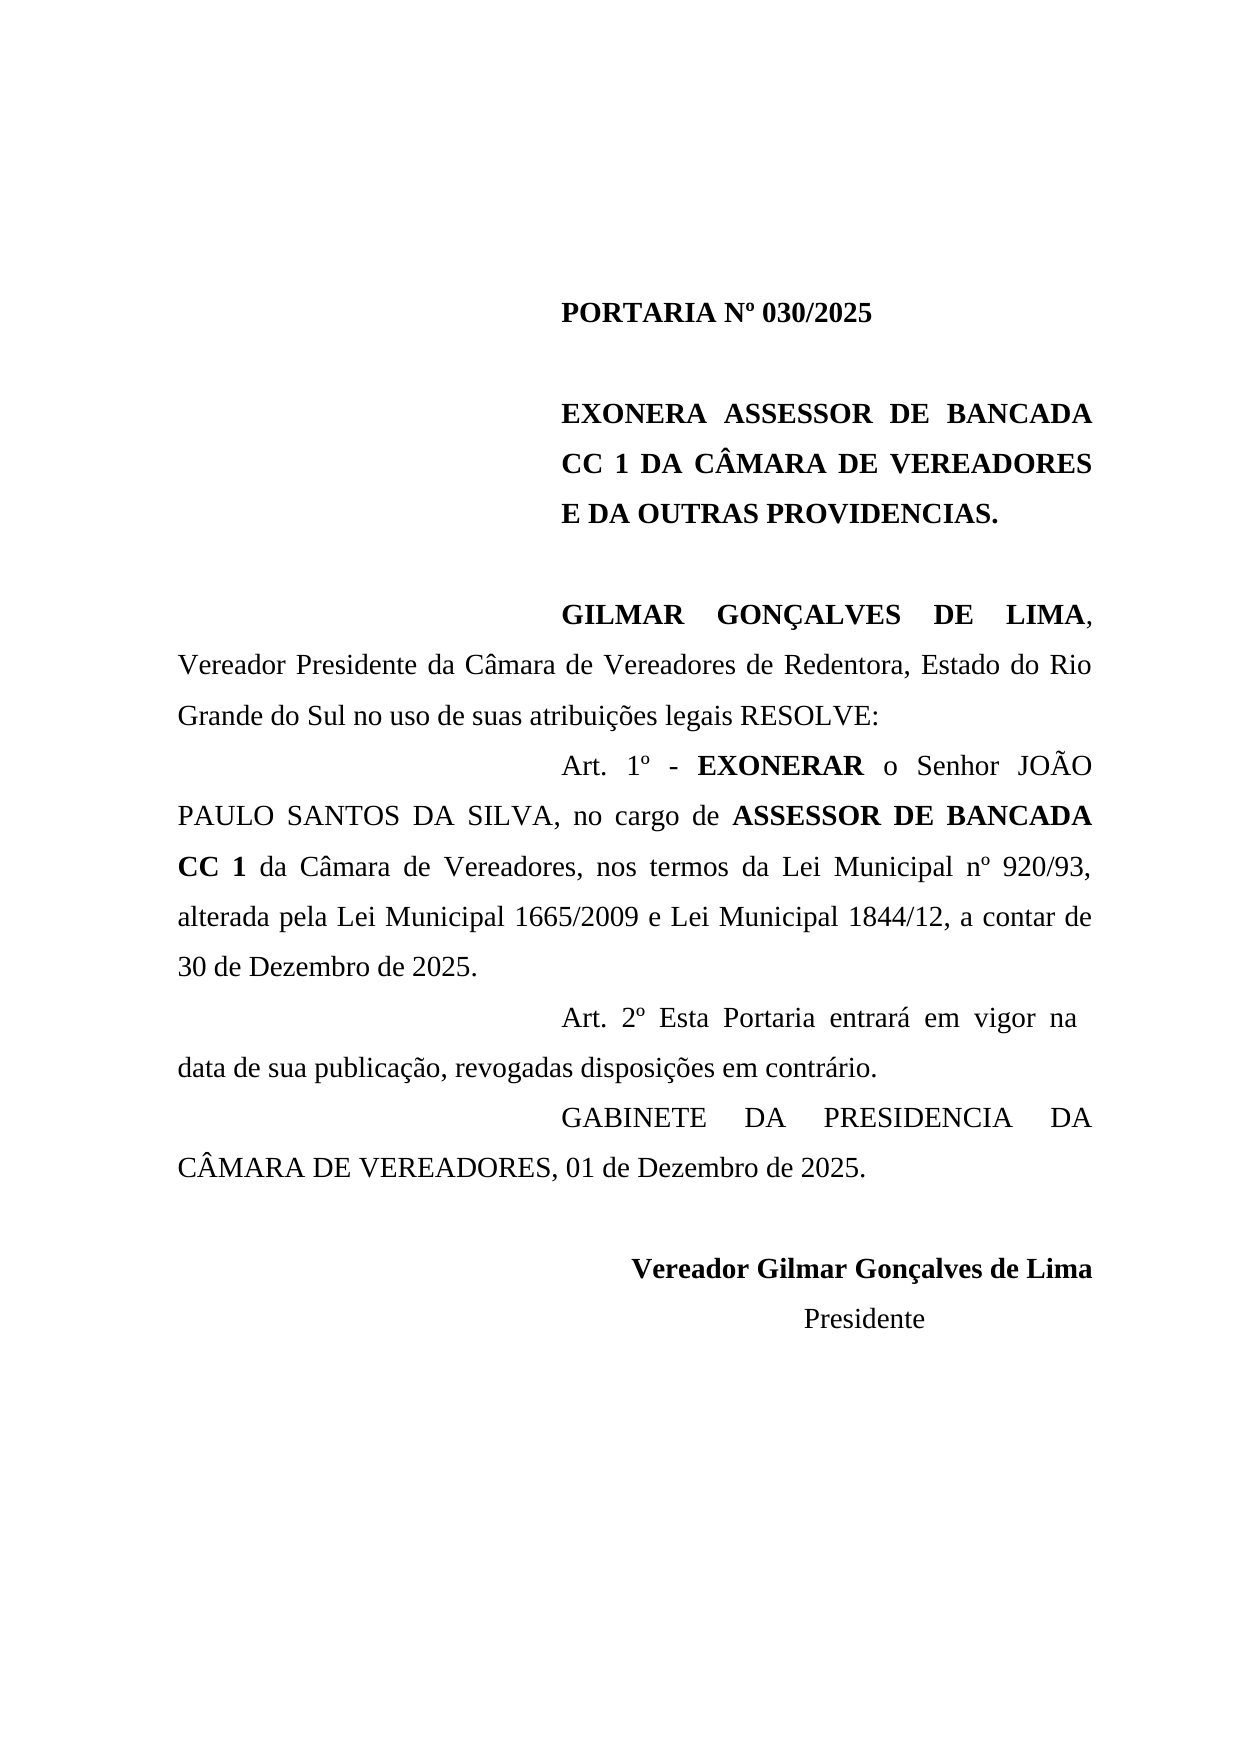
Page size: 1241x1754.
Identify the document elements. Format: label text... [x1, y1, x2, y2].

text Presidente [177, 1302, 1093, 1335]
text Vereador Gilmar Gonçalves de Lima [177, 1251, 1093, 1285]
text GILMAR GONÇALVES DE LIMA, Vereador Presidente da Câmara de Vereadores de Redentora, Estado do Rio Grande do Sul no uso de suas atribuições legais RESOLVE: [177, 597, 1093, 731]
text PORTARIA Nº 030/2025 [177, 295, 1093, 329]
text Art. 2º Esta Portaria entrará em vigor na data de sua publicação, revogadas disposições em contrário. [177, 1000, 1078, 1083]
text Art. 1º - EXONERAR o Senhor JOÃO PAULO SANTOS DA SILVA, no cargo de ASSESSOR DE BANCADA CC 1 da Câmara de Vereadores, nos termos da Lei Municipal nº 920/93, alterada pela Lei Municipal 1665/2009 e Lei Municipal 1844/12, a contar de 30 de Dezembro de 2025. [177, 748, 1093, 983]
text EXONERA ASSESSOR DE BANCADA CC 1 DA CÂMARA DE VEREADORES E DA OUTRAS PROVIDENCIAS. [561, 396, 1093, 530]
text GABINETE DA PRESIDENCIA DA CÂMARA DE VEREADORES, 01 de Dezembro de 2025. [177, 1100, 1093, 1184]
